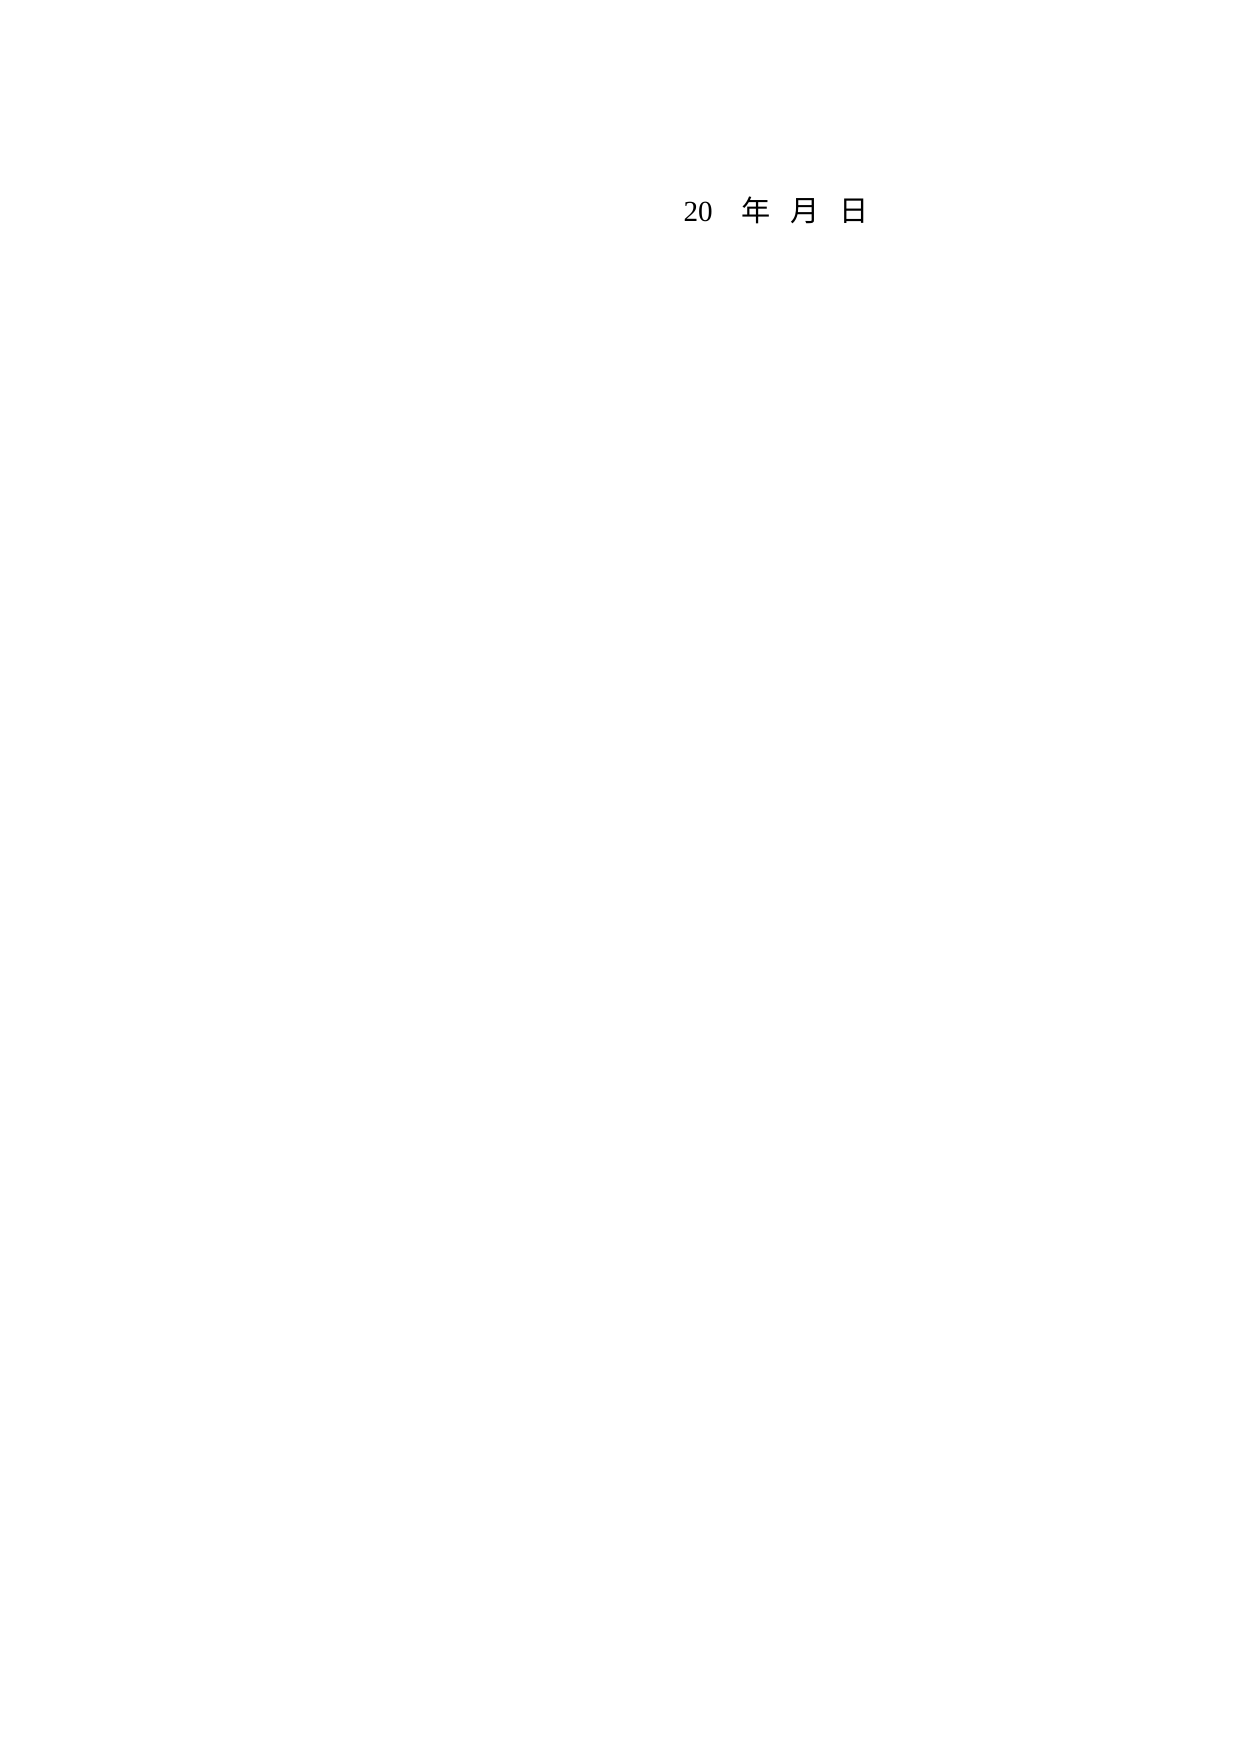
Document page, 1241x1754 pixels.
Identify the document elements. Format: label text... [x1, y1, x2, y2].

text 20 年 月 日 [187, 171, 1053, 246]
